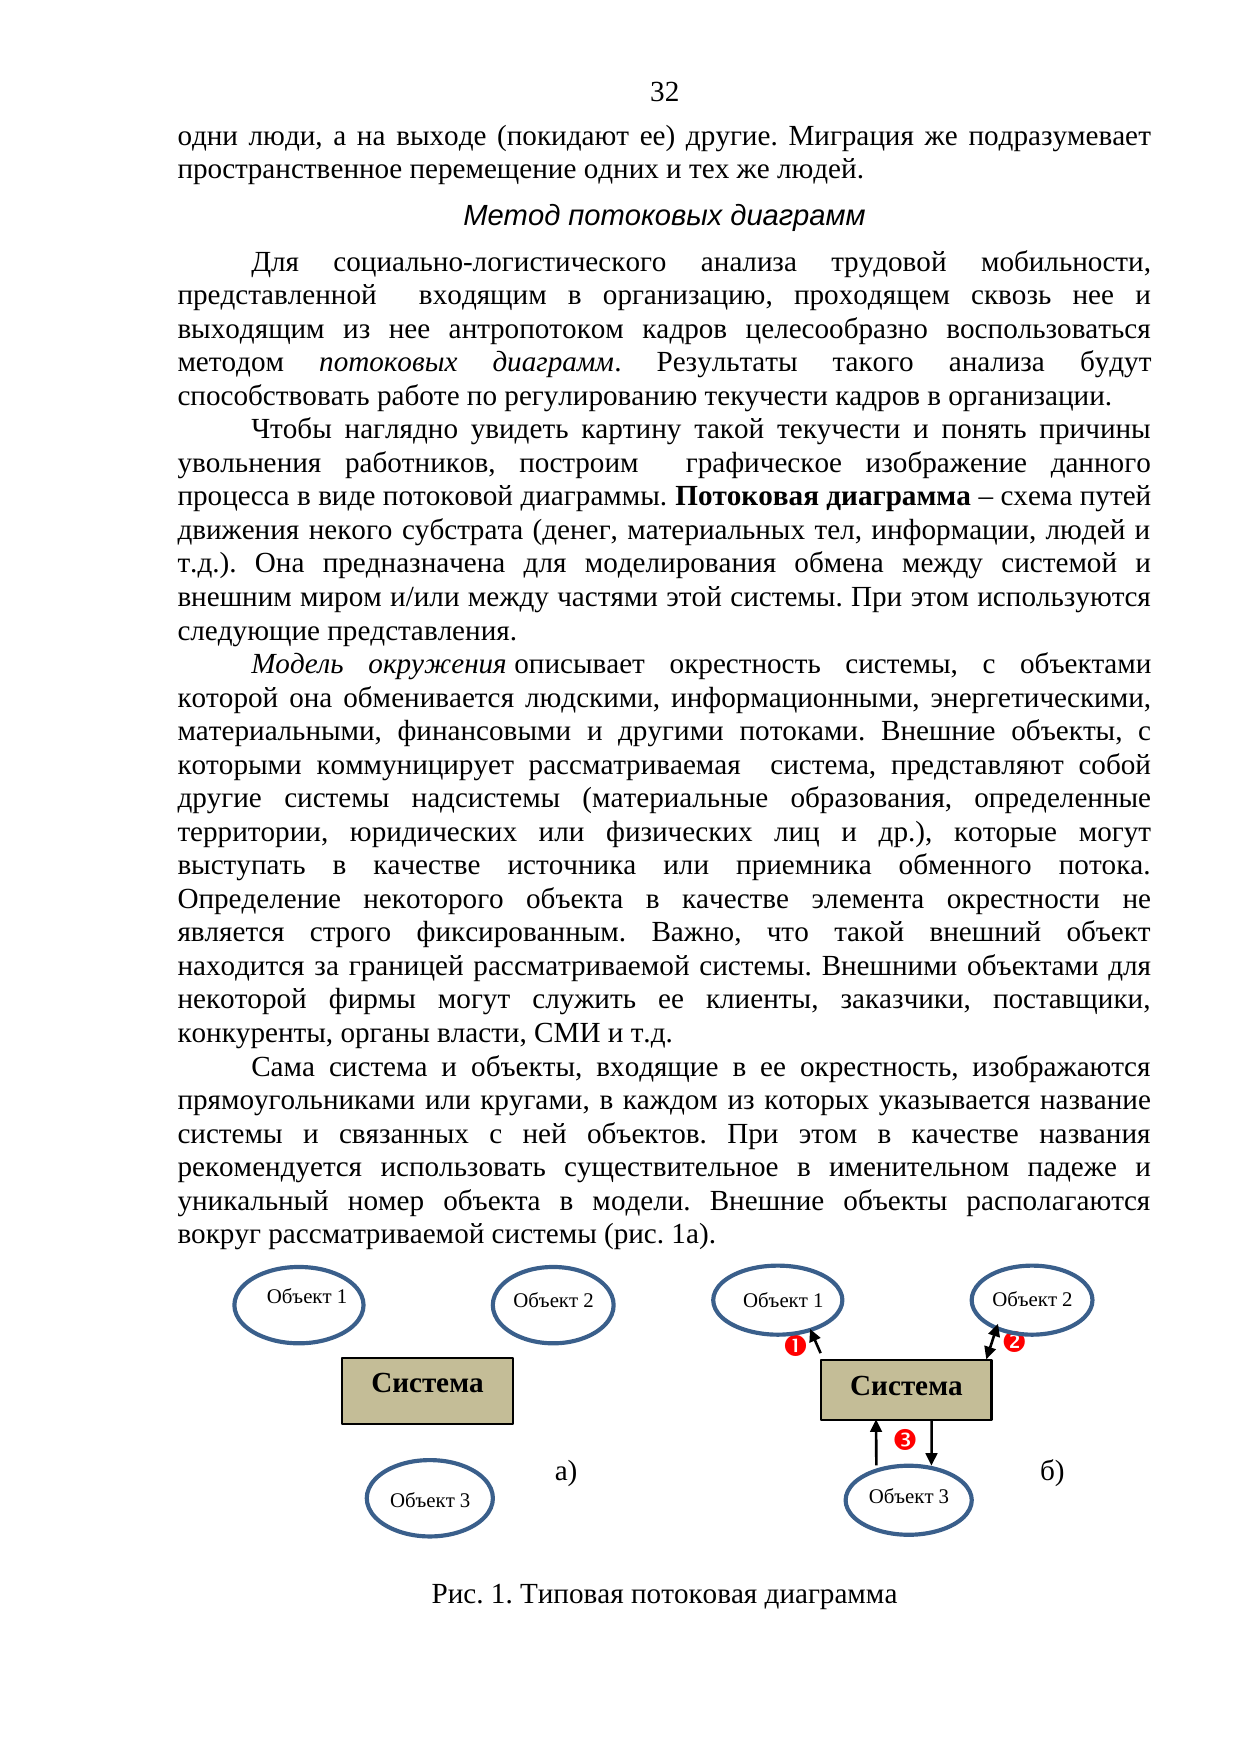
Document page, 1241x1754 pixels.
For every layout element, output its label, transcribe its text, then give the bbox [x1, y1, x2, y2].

text Метод потоковых диаграмм [177, 198, 1152, 231]
text Рис. 1. Типовая потоковая диаграмма [177, 1576, 1152, 1609]
text Модель окружения описывает окрестность системы, с объектами которой она обменивается людскими, информационными, энергетическими, материальными, финансовыми и другими потоками. Внешние объекты, с которыми коммуницирует рассматриваемая система, представляют собой другие системы надсистемы (материальные образования, определенные территории, юридических или физических лиц и др.), которые могут выступать в качестве источника или приемника обменного потока. Определение некоторого объекта в качестве элемента окрестности не является строго фиксированным. Важно, что такой внешний объект находится за границей рассматриваемой системы. Внешними объектами для некоторой фирмы могут служить ее клиенты, заказчики, поставщики, конкуренты, органы власти, СМИ и т.д. [177, 646, 1152, 1049]
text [177, 118, 1152, 185]
text Чтобы наглядно увидеть картину такой текучести и понять причины увольнения работников, построим графическое изображение данного процесса в виде потоковой диаграммы. Потоковая диаграмма – схема путей движения некого субстрата (денег, материальных тел, информации, людей и т.д.). Она предназначена для моделирования обмена между системой и внешним миром и/или между частями этой системы. При этом используются следующие представления. [177, 411, 1152, 646]
text Для социально-логистического анализа трудовой мобильности, представленной входящим в организацию, проходящем сквозь нее и выходящим из нее антропотоком кадров целесообразно воспользоваться методом потоковых диаграмм. Результаты такого анализа будут способствовать работе по регулированию текучести кадров в организации. [177, 244, 1152, 411]
text Сама система и объекты, входящие в ее окрестность, изображаются прямоугольниками или кругами, в каждом из которых указывается название системы и связанных с ней объектов. При этом в качестве названия рекомендуется использовать существительное в именительном падеже и уникальный номер объекта в модели. Внешние объекты располагаются вокруг рассматриваемой системы (рис. 1а). [177, 1049, 1152, 1250]
